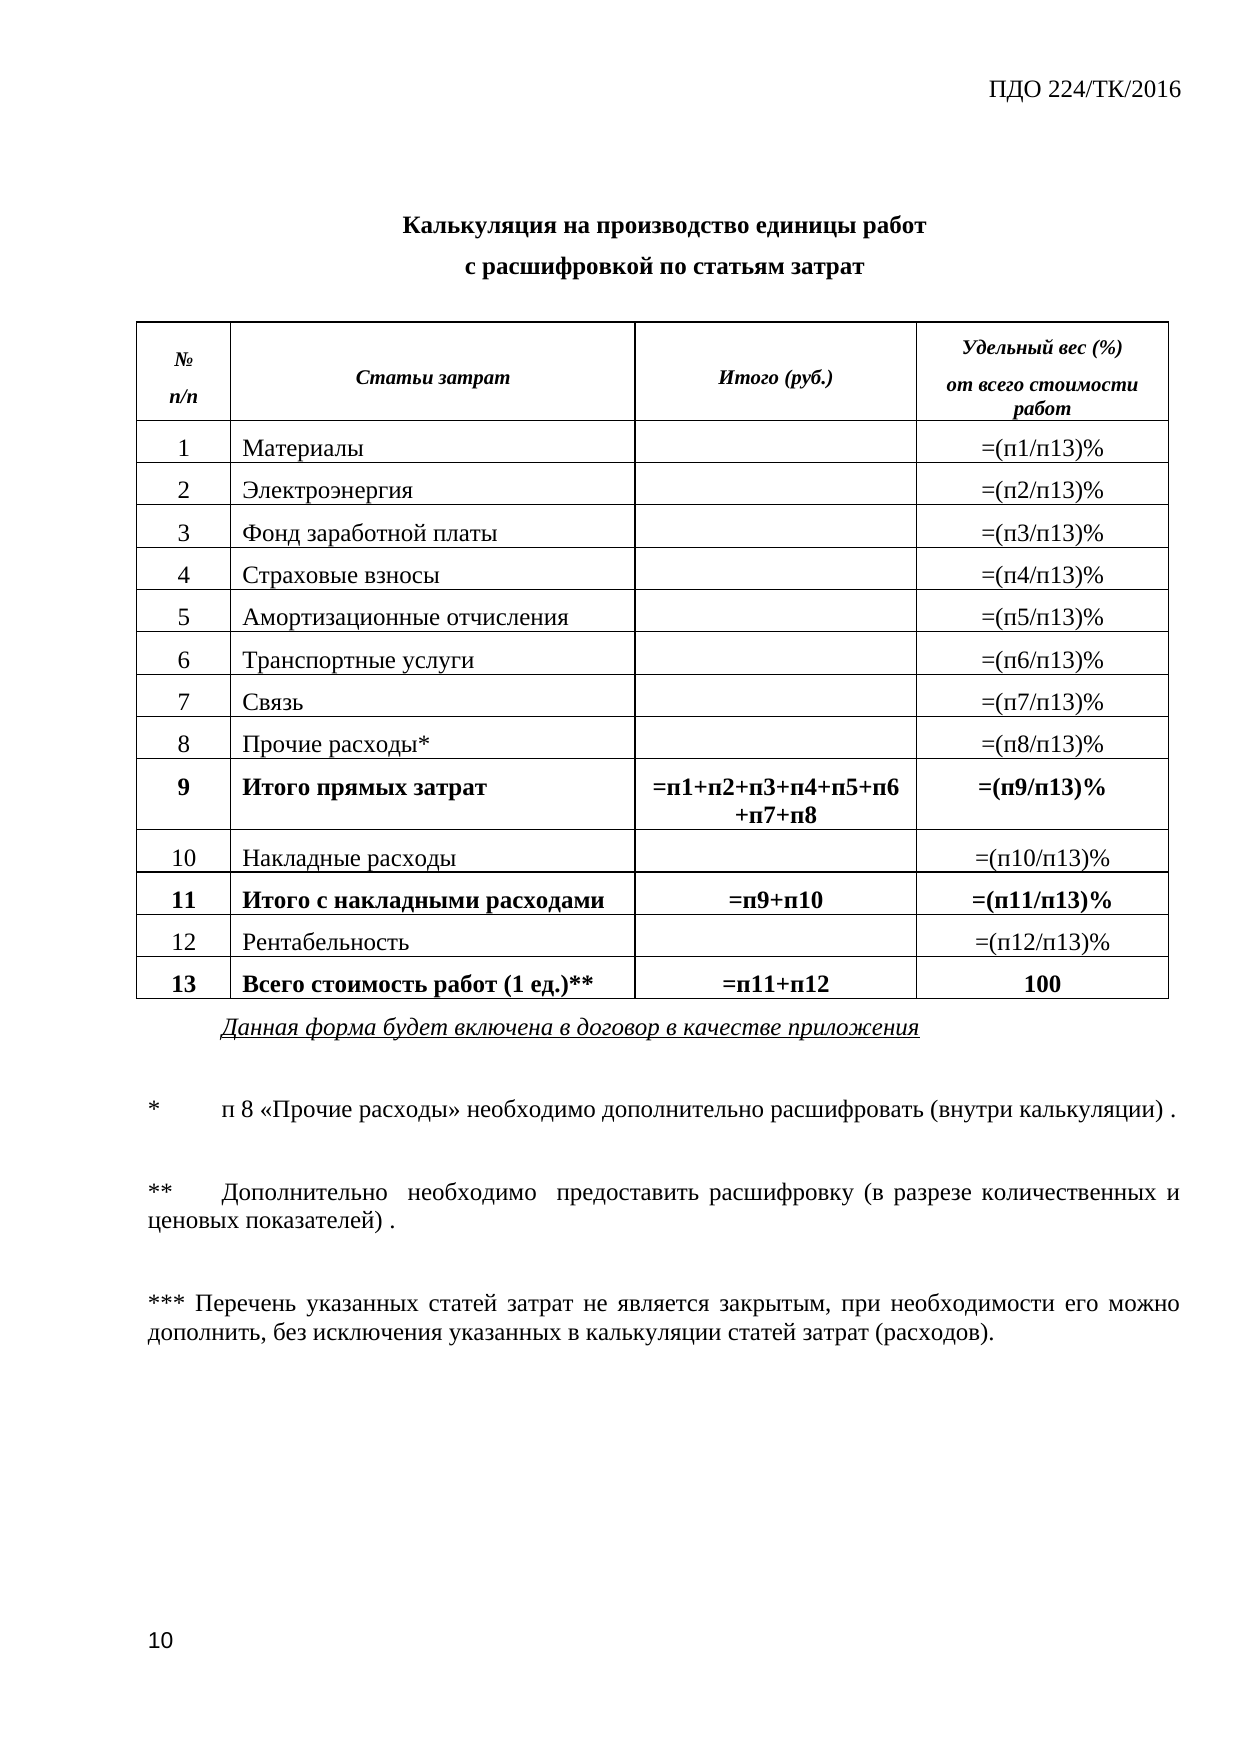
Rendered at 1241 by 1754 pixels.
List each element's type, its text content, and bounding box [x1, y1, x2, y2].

table_cell =(п4/п13)% [917, 548, 1168, 589]
table_cell 13 [137, 957, 230, 998]
table_cell [636, 463, 916, 504]
table_cell 6 [137, 632, 230, 673]
table_cell 9 [137, 759, 230, 829]
table_cell [636, 717, 916, 758]
table_cell 4 [137, 548, 230, 589]
table_cell =(п6/п13)% [917, 632, 1168, 673]
table_cell 10 [137, 830, 230, 871]
table_cell =(п12/п13)% [917, 915, 1168, 956]
table_cell 5 [137, 590, 230, 631]
table_header № п/п [137, 323, 230, 420]
table_cell =(п10/п13)% [917, 830, 1168, 871]
text с расшифровкой по статьям затрат [148, 251, 1181, 280]
table_cell [636, 915, 916, 956]
table_cell =(п3/п13)% [917, 505, 1168, 547]
table_cell =(п8/п13)% [917, 717, 1168, 758]
table_cell =(п2/п13)% [917, 463, 1168, 504]
text * п 8 «Прочие расходы» необходимо дополнительно расшифровать (внутри калькуляции) . [148, 1094, 1181, 1123]
table_cell Рентабельность [231, 915, 634, 956]
table_header Удельный вес (%) от всего стоимости работ [917, 323, 1168, 420]
table_cell Материалы [231, 421, 634, 462]
table_cell [636, 548, 916, 589]
table_cell 1 [137, 421, 230, 462]
table_cell =п9+п10 [636, 873, 916, 914]
table_header Статьи затрат [231, 323, 634, 420]
table_cell =(п7/п13)% [917, 675, 1168, 716]
table_header Итого (руб.) [636, 323, 916, 420]
table_cell =(п11/п13)% [917, 873, 1168, 914]
table_cell Итого прямых затрат [231, 759, 634, 829]
table_cell [636, 505, 916, 547]
table_cell [636, 830, 916, 871]
table_cell Всего стоимость работ (1 ед.)** [231, 957, 634, 998]
table_cell Страховые взносы [231, 548, 634, 589]
table_cell 100 [917, 957, 1168, 998]
table_cell Прочие расходы* [231, 717, 634, 758]
table_cell Накладные расходы [231, 830, 634, 871]
table_cell =п1+п2+п3+п4+п5+п6+п7+п8 [636, 759, 916, 829]
table_cell =(п9/п13)% [917, 759, 1168, 829]
table_cell [636, 632, 916, 673]
table_cell 12 [137, 915, 230, 956]
table_cell =(п5/п13)% [917, 590, 1168, 631]
table_cell Электроэнергия [231, 463, 634, 504]
table_cell [636, 590, 916, 631]
table_cell [636, 675, 916, 716]
table_cell 8 [137, 717, 230, 758]
text Данная форма будет включена в договор в качестве приложения [148, 1012, 1181, 1041]
table_cell 3 [137, 505, 230, 547]
text Калькуляция на производство единицы работ [148, 210, 1181, 239]
text ** Дополнительно необходимо предоставить расшифровку (в разрезе количественных и ценовых показателей) . [148, 1177, 1181, 1234]
text *** Перечень указанных статей затрат не является закрытым, при необходимости его можно дополнить, без исключения указанных в калькуляции статей затрат (расходов). [148, 1288, 1181, 1346]
table_cell Амортизационные отчисления [231, 590, 634, 631]
table_cell Итого с накладными расходами [231, 873, 634, 914]
table_cell Связь [231, 675, 634, 716]
table_cell =п11+п12 [636, 957, 916, 998]
table_cell [636, 421, 916, 462]
table_cell 11 [137, 873, 230, 914]
table_cell 2 [137, 463, 230, 504]
table_cell 7 [137, 675, 230, 716]
table_cell Транспортные услуги [231, 632, 634, 673]
table_cell =(п1/п13)% [917, 421, 1168, 462]
table_cell Фонд заработной платы [231, 505, 634, 547]
